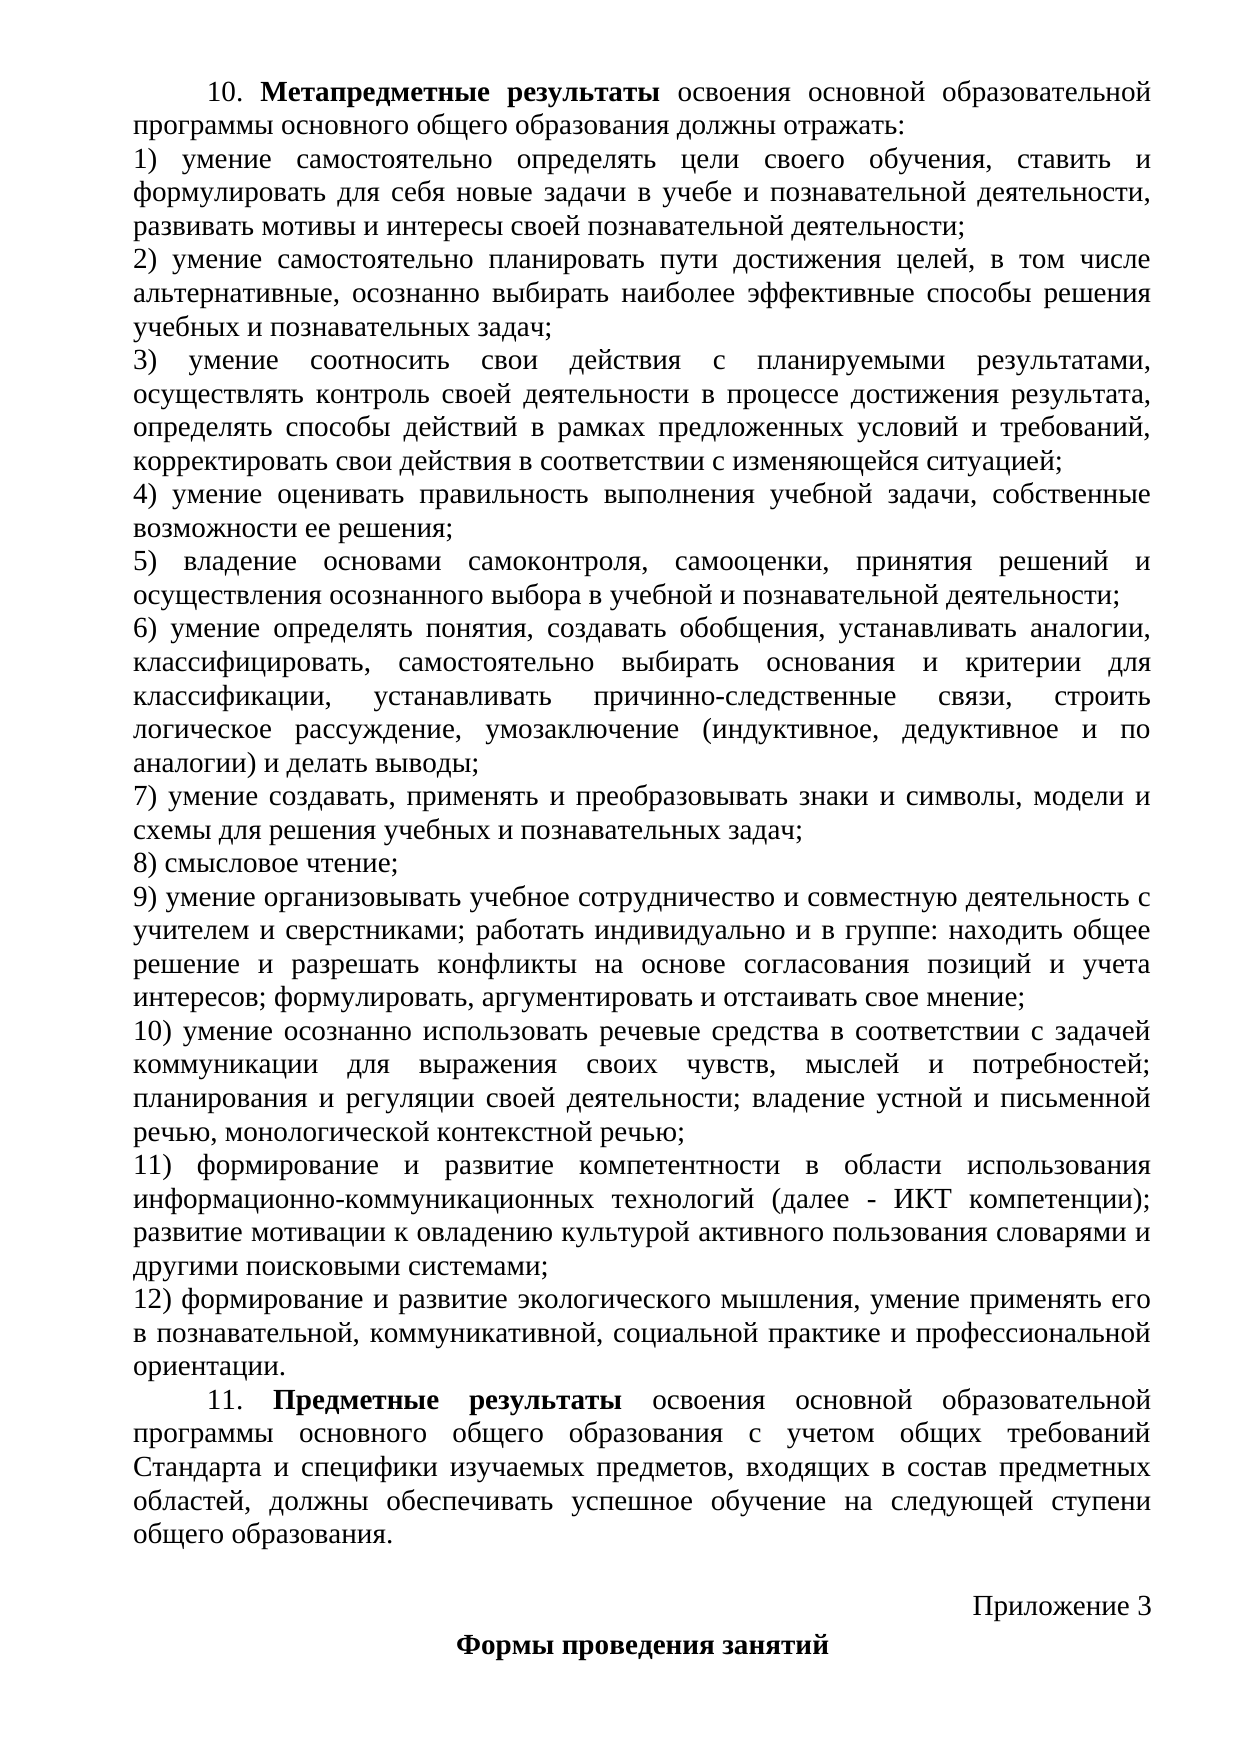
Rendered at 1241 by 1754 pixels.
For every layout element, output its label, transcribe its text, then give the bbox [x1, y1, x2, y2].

text 1) умение самостоятельно определять цели своего обучения, ставить и формулировать для себя новые задачи в учебе и познавательной деятельности, развивать мотивы и интересы своей познавательной деятельности; [133, 141, 1152, 242]
text 10) умение осознанно использовать речевые средства в соответствии с задачей коммуникации для выражения своих чувств, мыслей и потребностей; планирования и регуляции своей деятельности; владение устной и письменной речью, монологической контекстной речью; [133, 1013, 1152, 1147]
text Приложение 3 [133, 1588, 1152, 1622]
text 12) формирование и развитие экологического мышления, умение применять его в познавательной, коммуникативной, социальной практике и профессиональной ориентации. [133, 1281, 1152, 1382]
text 4) умение оценивать правильность выполнения учебной задачи, собственные возможности ее решения; [133, 476, 1152, 543]
text 2) умение самостоятельно планировать пути достижения целей, в том числе альтернативные, осознанно выбирать наиболее эффективные способы решения учебных и познавательных задач; [133, 242, 1152, 342]
text 8) смысловое чтение; [133, 845, 1152, 879]
text 9) умение организовывать учебное сотрудничество и совместную деятельность с учителем и сверстниками; работать индивидуально и в группе: находить общее решение и разрешать конфликты на основе согласования позиций и учета интересов; формулировать, аргументировать и отстаивать свое мнение; [133, 879, 1152, 1013]
text 11. Предметные результаты освоения основной образовательной программы основного общего образования с учетом общих требований Стандарта и специфики изучаемых предметов, входящих в состав предметных областей, должны обеспечивать успешное обучение на следующей ступени общего образования. [133, 1382, 1152, 1550]
text 5) владение основами самоконтроля, самооценки, принятия решений и осуществления осознанного выбора в учебной и познавательной деятельности; [133, 543, 1152, 611]
text 3) умение соотносить свои действия с планируемыми результатами, осуществлять контроль своей деятельности в процессе достижения результата, определять способы действий в рамках предложенных условий и требований, корректировать свои действия в соответствии с изменяющейся ситуацией; [133, 342, 1152, 476]
text 10. Метапредметные результаты освоения основной образовательной программы основного общего образования должны отражать: [133, 74, 1152, 141]
text 7) умение создавать, применять и преобразовывать знаки и символы, модели и схемы для решения учебных и познавательных задач; [133, 778, 1152, 845]
text Формы проведения занятий [133, 1627, 1152, 1660]
text 11) формирование и развитие компетентности в области использования информационно-коммуникационных технологий (далее - ИКТ компетенции); развитие мотивации к овладению культурой активного пользования словарями и другими поисковыми системами; [133, 1147, 1152, 1281]
text 6) умение определять понятия, создавать обобщения, устанавливать аналогии, классифицировать, самостоятельно выбирать основания и критерии для классификации, устанавливать причинно-следственные связи, строить логическое рассуждение, умозаключение (индуктивное, дедуктивное и по аналогии) и делать выводы; [133, 611, 1152, 778]
